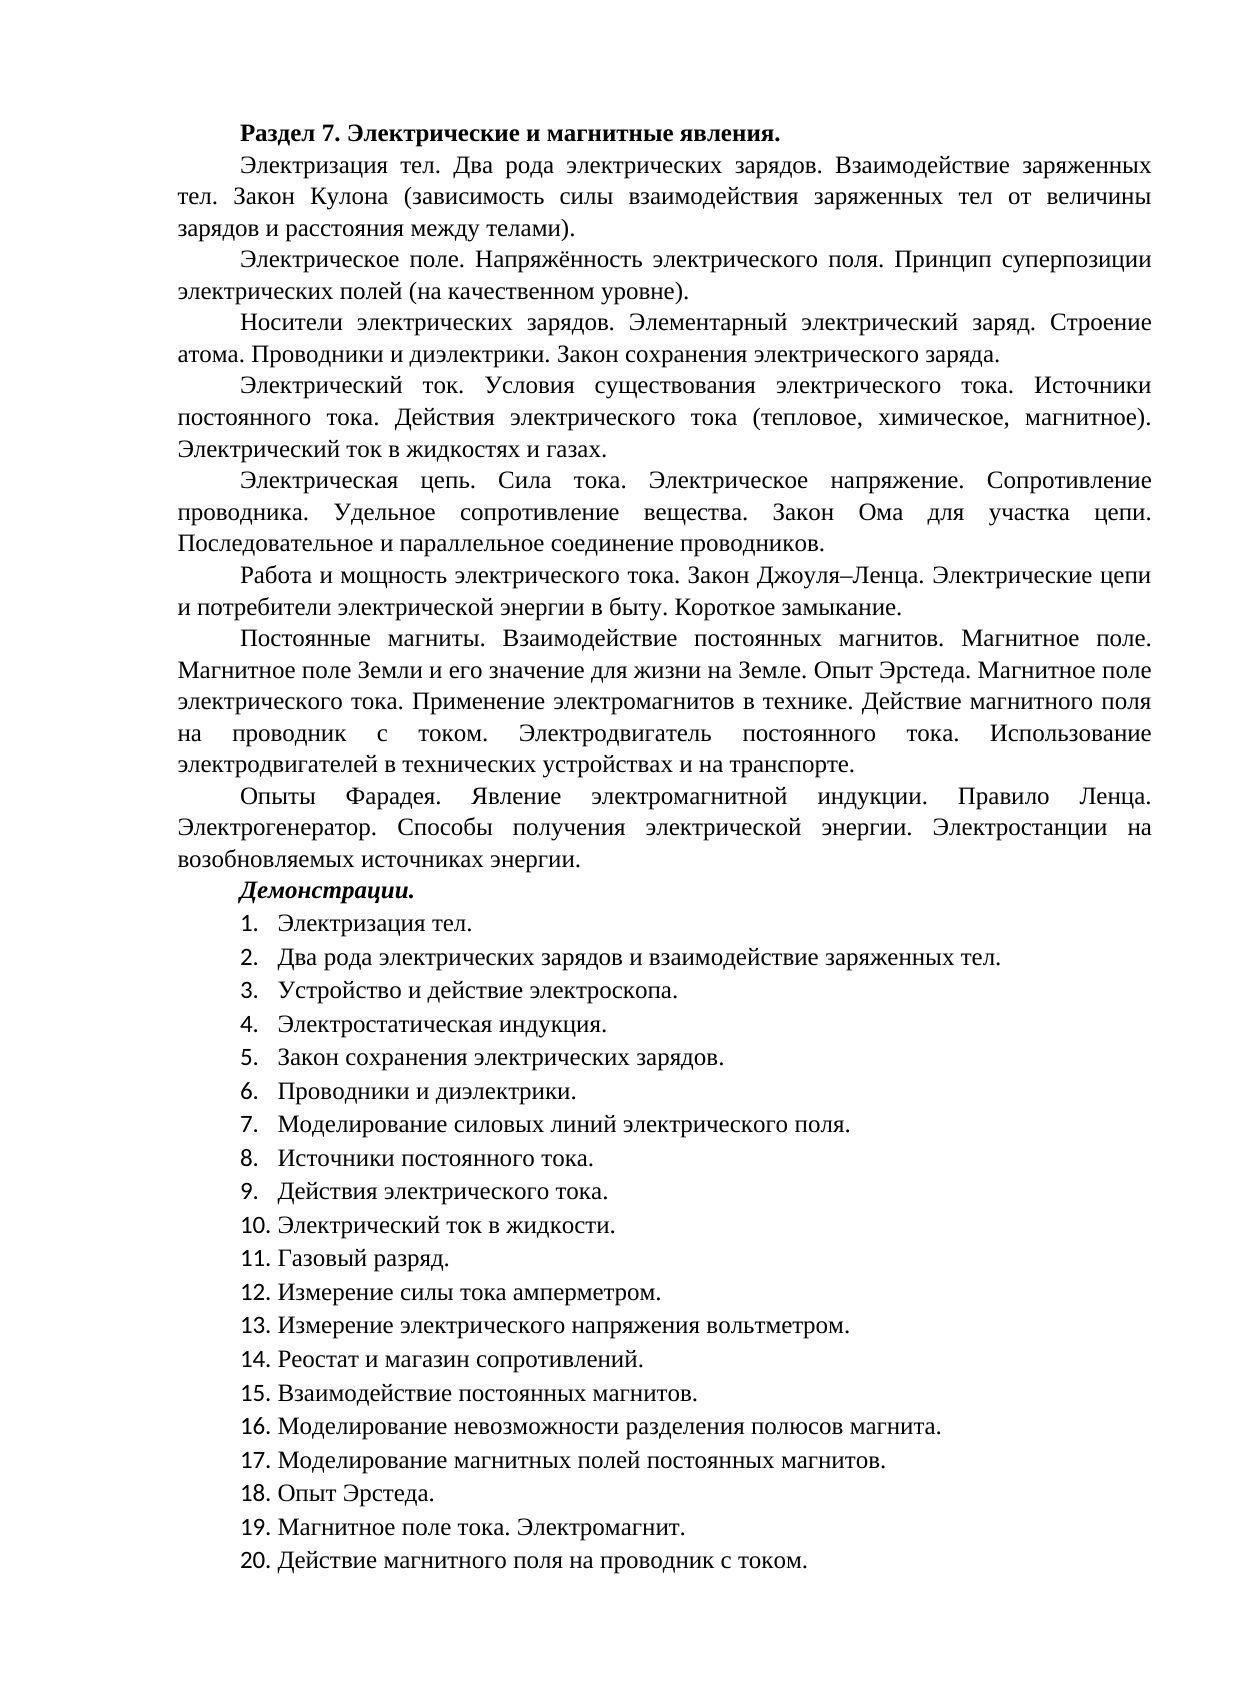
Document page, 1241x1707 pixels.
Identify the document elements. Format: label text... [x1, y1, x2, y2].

list Моделирование невозможности разделения полюсов магнита. [240, 1410, 1152, 1441]
text Работа и мощность электрического тока. Закон Джоуля–Ленца. Электрические цепи и потребители электрической энергии в быту. Короткое замыкание. [177, 560, 1152, 620]
list Источники постоянного тока. [240, 1142, 1152, 1172]
list Опыт Эрстеда. [240, 1477, 1152, 1508]
list Действия электрического тока. [240, 1176, 1152, 1206]
list Электрический ток в жидкости. [240, 1209, 1152, 1239]
text Электрическая цепь. Сила тока. Электрическое напряжение. Сопротивление проводника. Удельное сопротивление вещества. Закон Ома для участка цепи. Последовательное и параллельное соединение проводников. [177, 465, 1152, 557]
list Взаимодействие постоянных магнитов. [240, 1377, 1152, 1407]
text Постоянные магниты. Взаимодействие постоянных магнитов. Магнитное поле. Магнитное поле Земли и его значение для жизни на Земле. Опыт Эрстеда. Магнитное поле электрического тока. Применение электромагнитов в технике. Действие магнитного поля на проводник с током. Электродвигатель постоянного тока. Использование электродвигателей в технических устройствах и на транспорте. [177, 623, 1152, 778]
list Газовый разряд. [240, 1243, 1152, 1273]
text Опыты Фарадея. Явление электромагнитной индукции. Правило Ленца. Электрогенератор. Способы получения электрической энергии. Электростанции на возобновляемых источниках энергии. [177, 781, 1152, 873]
text Демонстрации. [177, 876, 1152, 904]
list Электростатическая индукция. [240, 1008, 1152, 1038]
list Электризация тел. [240, 907, 1152, 938]
text Раздел 7. Электрические и магнитные явления. [177, 118, 1152, 147]
list Магнитное поле тока. Электромагнит. [240, 1511, 1152, 1541]
list Реостат и магазин сопротивлений. [240, 1343, 1152, 1374]
list Моделирование силовых линий электрического поля. [240, 1108, 1152, 1139]
list Закон сохранения электрических зарядов. [240, 1041, 1152, 1072]
list Моделирование магнитных полей постоянных магнитов. [240, 1444, 1152, 1474]
list Два рода электрических зарядов и взаимодействие заряженных тел. [240, 941, 1152, 971]
text Носители электрических зарядов. Элементарный электрический заряд. Строение атома. Проводники и диэлектрики. Закон сохранения электрического заряда. [177, 307, 1152, 368]
list Устройство и действие электроскопа. [240, 974, 1152, 1005]
list Измерение электрического напряжения вольтметром. [240, 1310, 1152, 1340]
list Проводники и диэлектрики. [240, 1075, 1152, 1105]
text Электризация тел. Два рода электрических зарядов. Взаимодействие заряженных тел. Закон Кулона (зависимость силы взаимодействия заряженных тел от величины зарядов и расстояния между телами). [177, 150, 1152, 242]
list Действие магнитного поля на проводник с током. [240, 1544, 1152, 1575]
text Электрическое поле. Напряжённость электрического поля. Принцип суперпозиции электрических полей (на качественном уровне). [177, 244, 1152, 305]
list Измерение силы тока амперметром. [240, 1276, 1152, 1307]
text Электрический ток. Условия существования электрического тока. Источники постоянного тока. Действия электрического тока (тепловое, химическое, магнитное). Электрический ток в жидкостях и газах. [177, 371, 1152, 462]
